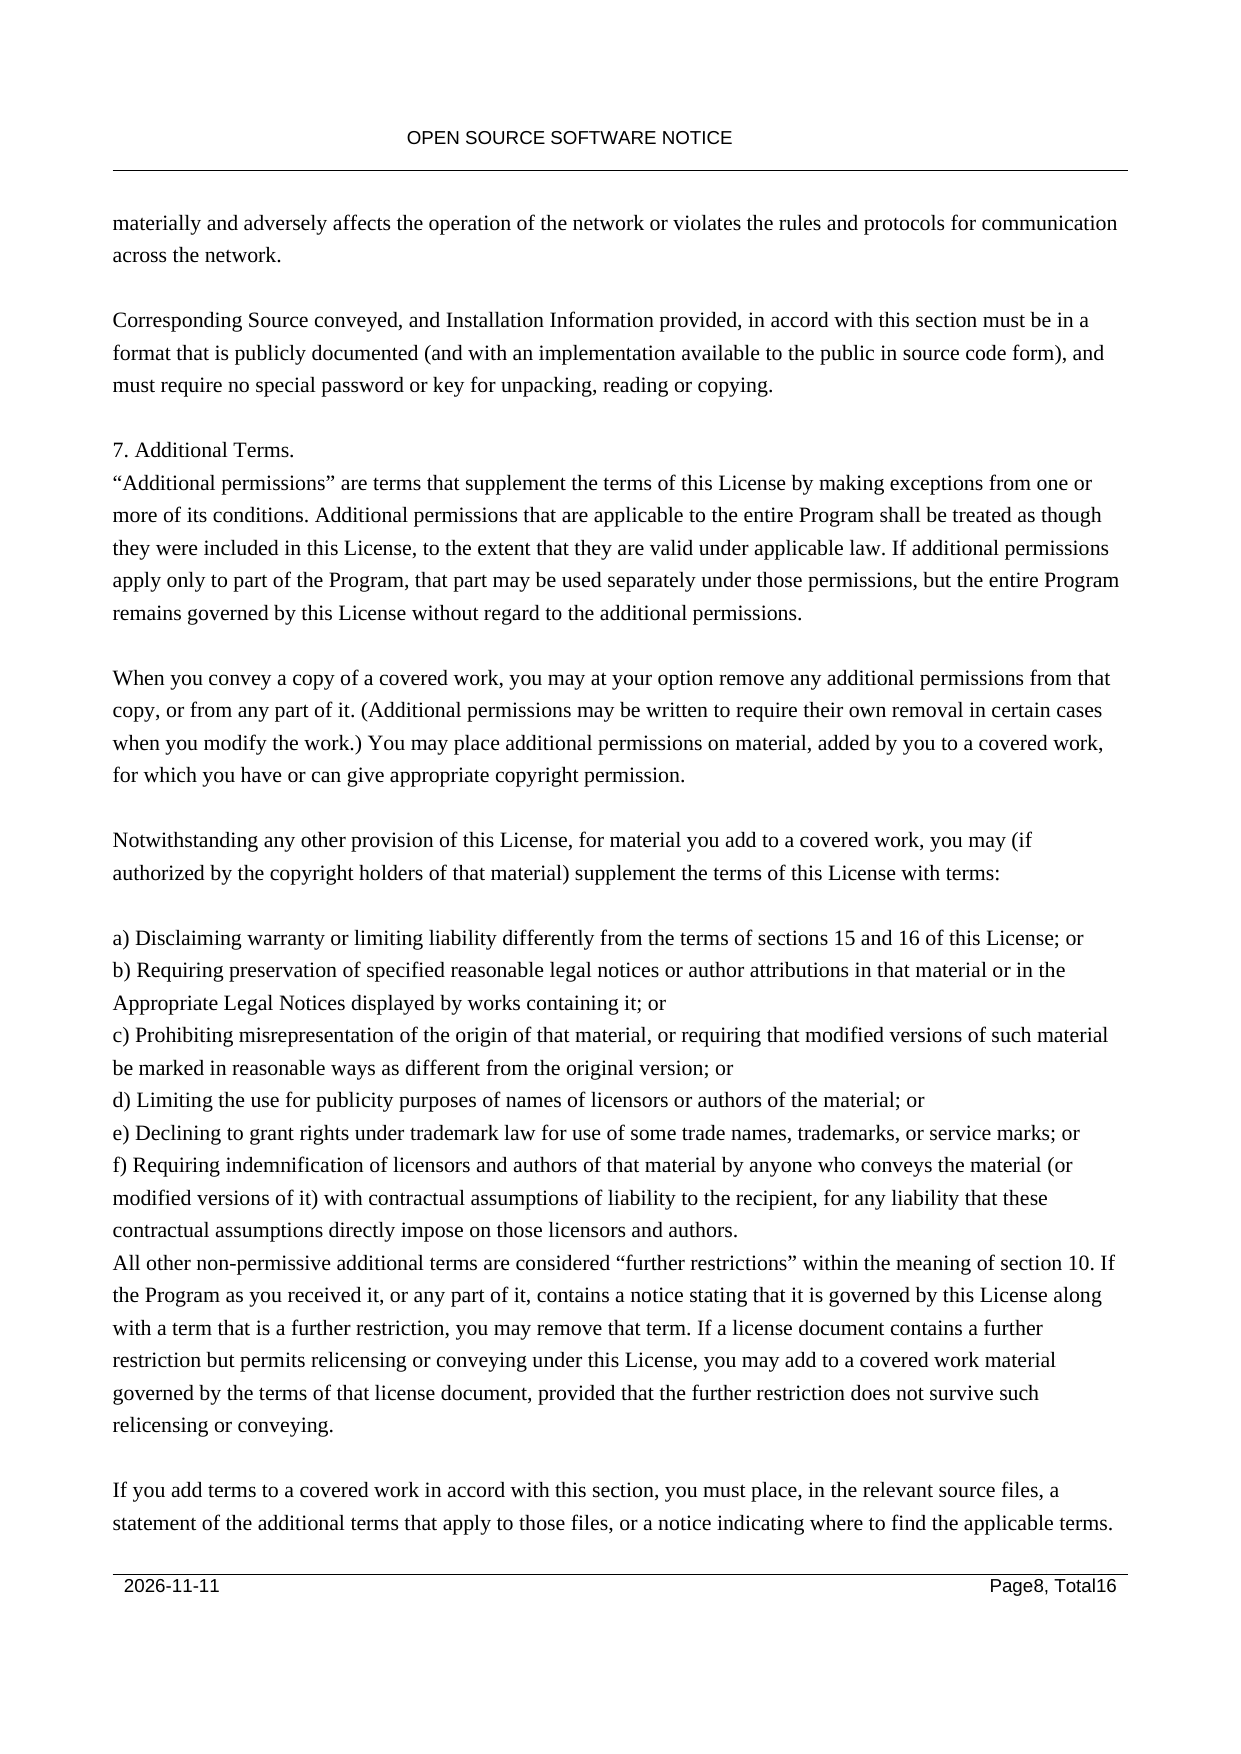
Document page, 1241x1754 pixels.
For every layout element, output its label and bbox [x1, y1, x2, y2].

text [112, 206, 1128, 1539]
